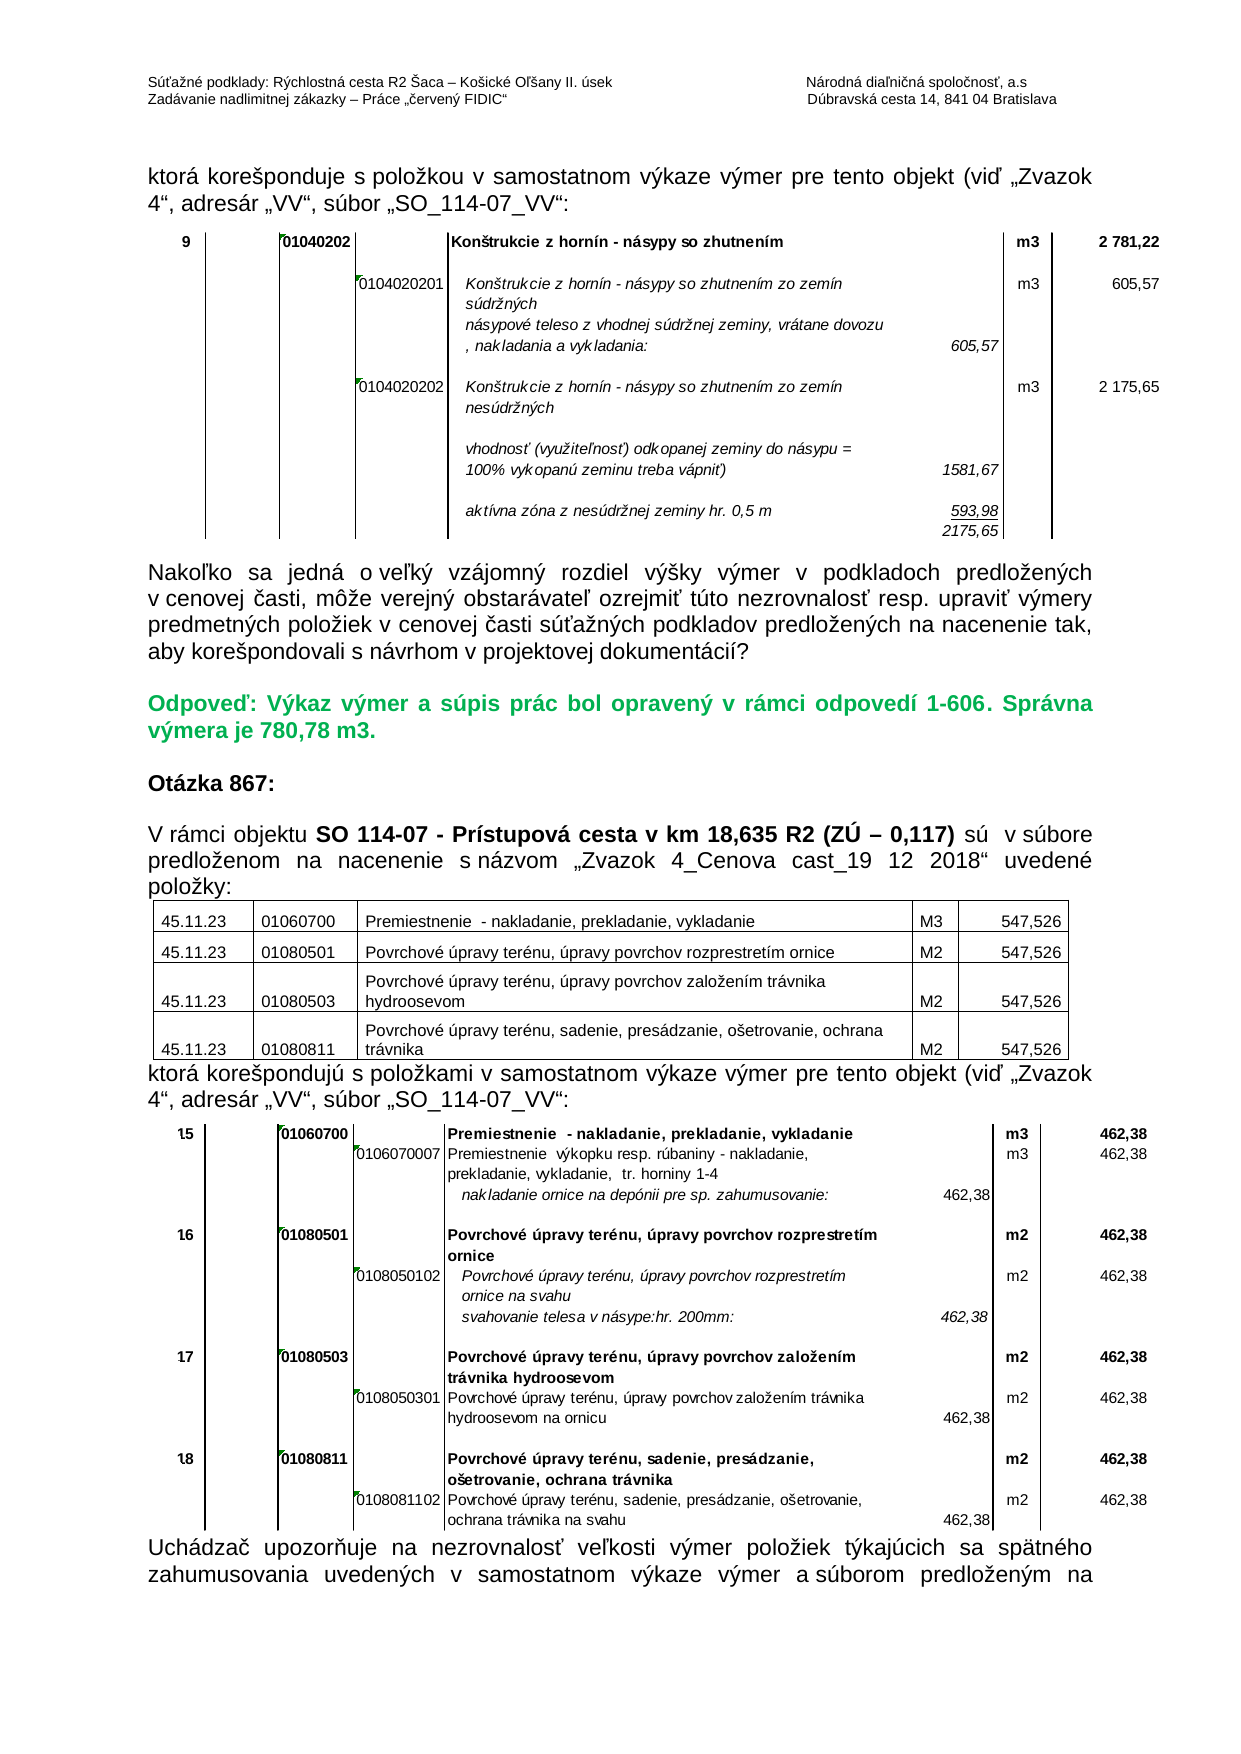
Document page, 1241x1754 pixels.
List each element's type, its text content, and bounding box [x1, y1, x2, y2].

table_cell Povrchové úpravy terénu, sadenie, presádzanie, ošetrovanie, ochrana trávnika [358, 1012, 912, 1059]
text Otázka 867: [148, 769, 1093, 796]
table_cell 01080811 [254, 1012, 357, 1059]
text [148, 1113, 1093, 1587]
table_cell 547,526 [959, 1012, 1068, 1059]
table_cell 45.11.23 [154, 932, 253, 962]
table_cell 547,526 [959, 932, 1068, 962]
table_cell 45.11.23 [154, 963, 253, 1011]
table_cell Povrchové úpravy terénu, úpravy povrchov založením trávnika hydroosevom [358, 963, 912, 1011]
table_cell M2 [913, 963, 958, 1011]
text ktorá korešponduje s položkou v samostatnom výkaze výmer pre tento objekt (viď „Zvazok 4“, adresár „VV“, súbor „SO_114-07_VV“: [148, 163, 1093, 216]
table_cell 01080501 [254, 932, 357, 962]
table_header Premiestnenie - nakladanie, prekladanie, vykladanie [358, 901, 912, 931]
text Nakoľko sa jedná o veľký vzájomný rozdiel výšky výmer v podkladoch predložených v cenovej časti, môže verejný obstarávateľ ozrejmiť túto nezrovnalosť resp. upraviť výmery predmetných položiek v cenovej časti súťažných podkladov predložených na nacenenie tak, aby korešpondovali s návrhom v projektovej dokumentácií? [148, 242, 1093, 664]
table_header M3 [913, 901, 958, 931]
text V rámci objektu SO 114-07 - Prístupová cesta v km 18,635 R2 (ZÚ – 0,117) sú v súbore predloženom na nacenenie s názvom „Zvazok 4_Cenova cast_19 12 2018“ uvedené položky: [148, 821, 1093, 899]
table_cell Povrchové úpravy terénu, úpravy povrchov rozprestretím ornice [358, 932, 912, 962]
table_cell M2 [913, 932, 958, 962]
table_cell 01080503 [254, 963, 357, 1011]
text ktorá korešpondujú s položkami v samostatnom výkaze výmer pre tento objekt (viď „Zvazok 4“, adresár „VV“, súbor „SO_114-07_VV“: [148, 1060, 1093, 1113]
table_cell M2 [913, 1012, 958, 1059]
table_cell 547,526 [959, 963, 1068, 1011]
table_header 45.11.23 [154, 901, 253, 931]
text Odpoveď: Výkaz výmer a súpis prác bol opravený v rámci odpovedí 1-606. Správna výmera je 780,78 m3. [148, 690, 1093, 743]
table_header 547,526 [959, 901, 1068, 931]
table_header 01060700 [254, 901, 357, 931]
table_cell 45.11.23 [154, 1012, 253, 1059]
